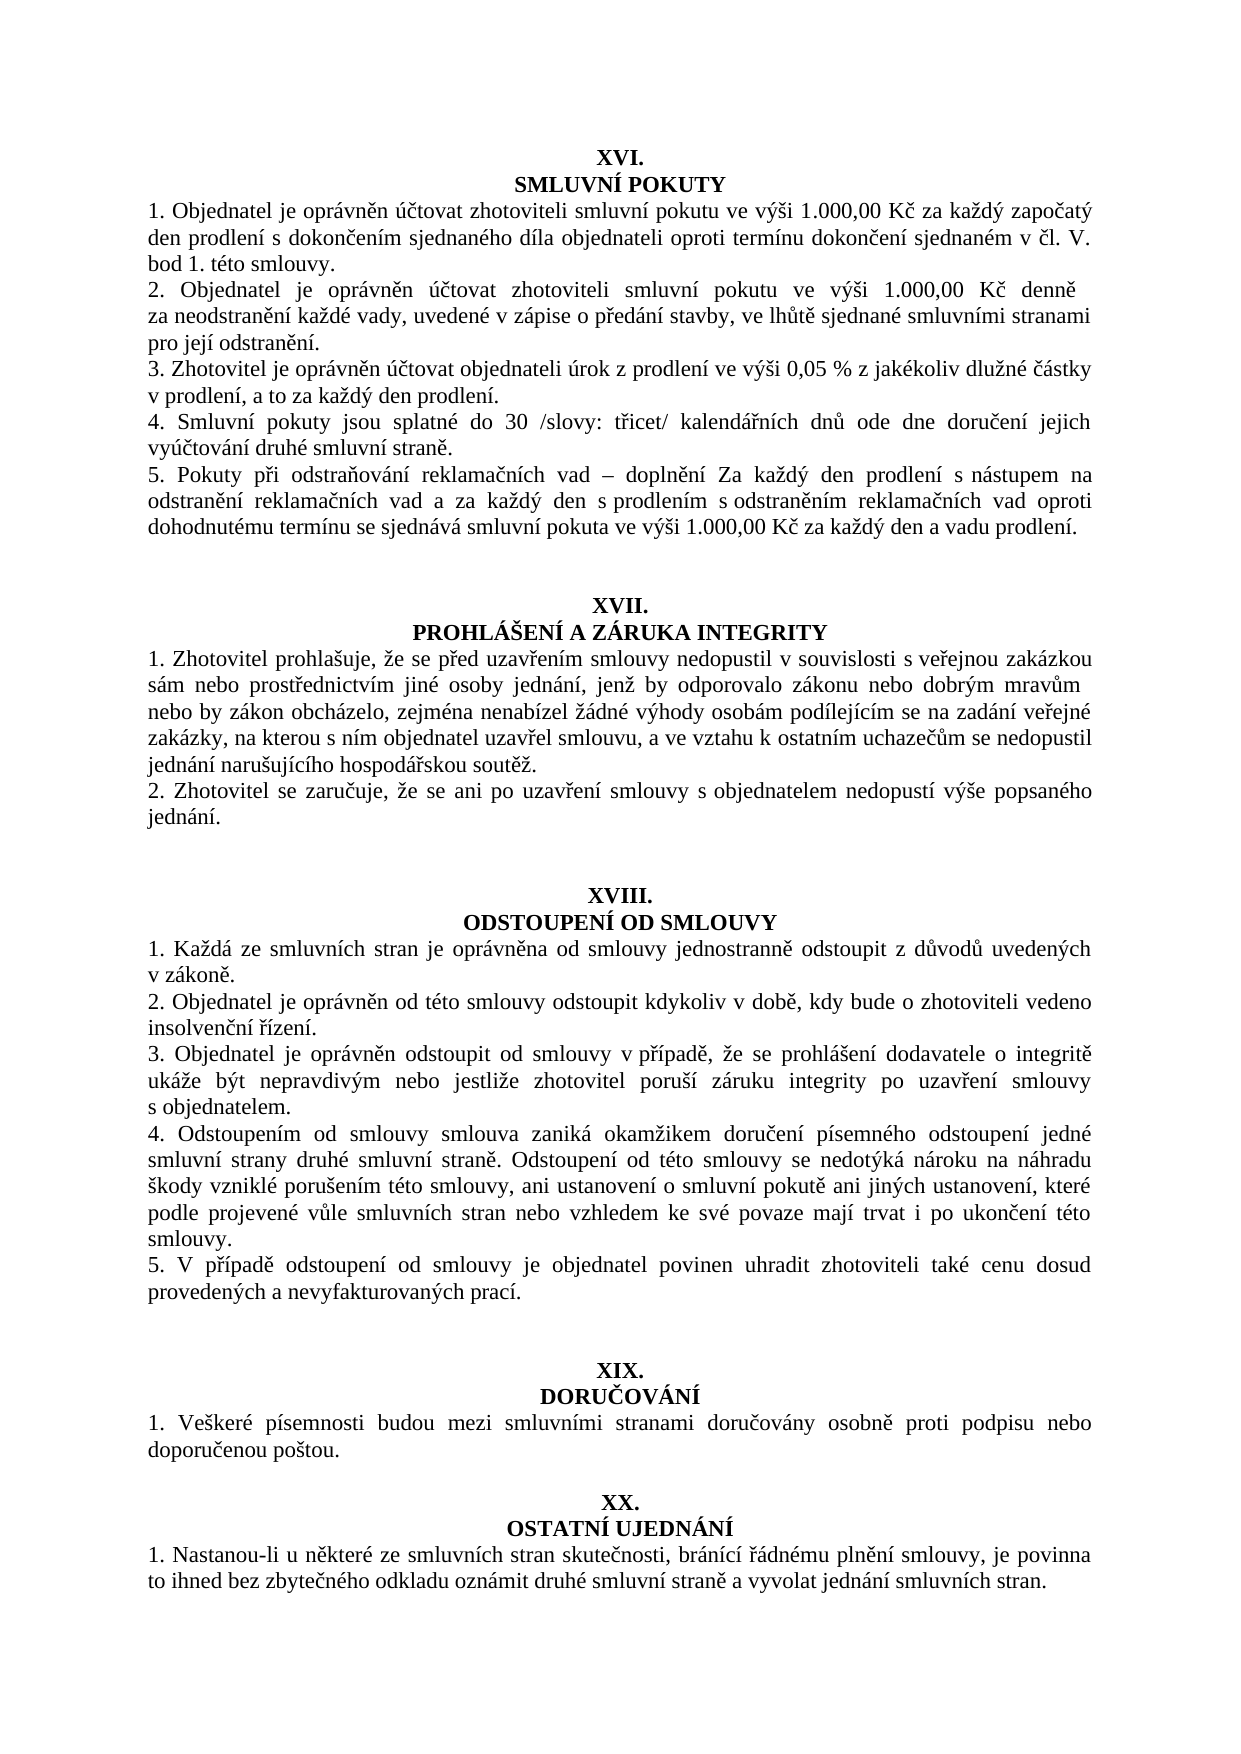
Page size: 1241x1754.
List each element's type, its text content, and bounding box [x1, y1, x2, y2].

text XX. [148, 1488, 1093, 1515]
text 3. Objednatel je oprávněn odstoupit od smlouvy v případě, že se prohlášení dodavatele o integritě ukáže být nepravdivým nebo jestliže zhotovitel poruší záruku integrity po uzavření smlouvy s objednatelem. [148, 1041, 1093, 1119]
text SMLUVNÍ POKUTY [148, 171, 1093, 197]
text XIX. [148, 1357, 1093, 1383]
text OSTATNÍ UJEDNÁNÍ [148, 1515, 1093, 1541]
text XVIII. [148, 882, 1093, 909]
text 1. Zhotovitel prohlašuje, že se před uzavřením smlouvy nedopustil v souvislosti s veřejnou zakázkou sám nebo prostřednictvím jiné osoby jednání, jenž by odporovalo zákonu nebo dobrým mravům nebo by zákon obcházelo, zejména nenabízel žádné výhody osobám podílejícím se na zadání veřejné zakázky, na kterou s ním objednatel uzavřel smlouvu, a ve vztahu k ostatním uchazečům se nedopustil jednání narušujícího hospodářskou soutěž. [148, 645, 1093, 777]
text XVII. [148, 592, 1093, 619]
text 3. Zhotovitel je oprávněn účtovat objednateli úrok z prodlení ve výši 0,05 % z jakékoliv dlužné částky v prodlení, a to za každý den prodlení. [148, 355, 1093, 408]
text PROHLÁŠENÍ A ZÁRUKA INTEGRITY [148, 619, 1093, 645]
text 2. Zhotovitel se zaručuje, že se ani po uzavření smlouvy s objednatelem nedopustí výše popsaného jednání. [148, 777, 1093, 830]
text DORUČOVÁNÍ [148, 1383, 1093, 1409]
text 5. Pokuty při odstraňování reklamačních vad – doplnění Za každý den prodlení s nástupem na odstranění reklamačních vad a za každý den s prodlením s odstraněním reklamačních vad oproti dohodnutému termínu se sjednává smluvní pokuta ve výši 1.000,00 Kč za každý den a vadu prodlení. [148, 461, 1093, 540]
text 1. Veškeré písemnosti budou mezi smluvními stranami doručovány osobně proti podpisu nebo doporučenou poštou. [148, 1409, 1093, 1462]
text 1. Objednatel je oprávněn účtovat zhotoviteli smluvní pokutu ve výši 1.000,00 Kč za každý započatý den prodlení s dokončením sjednaného díla objednateli oproti termínu dokončení sjednaném v čl. V. bod 1. této smlouvy. [148, 197, 1093, 276]
text XVI. [148, 144, 1093, 171]
text 4. Smluvní pokuty jsou splatné do 30 /slovy: třicet/ kalendářních dnů ode dne doručení jejich vyúčtování druhé smluvní straně. [148, 408, 1093, 461]
text 4. Odstoupením od smlouvy smlouva zaniká okamžikem doručení písemného odstoupení jedné smluvní strany druhé smluvní straně. Odstoupení od této smlouvy se nedotýká nároku na náhradu škody vzniklé porušením této smlouvy, ani ustanovení o smluvní pokutě ani jiných ustanovení, které podle projevené vůle smluvních stran nebo vzhledem ke své povaze mají trvat i po ukončení této smlouvy. [148, 1119, 1093, 1251]
text 1. Nastanou-li u některé ze smluvních stran skutečnosti, bránící řádnému plnění smlouvy, je povinna to ihned bez zbytečného odkladu oznámit druhé smluvní straně a vyvolat jednání smluvních stran. [148, 1541, 1093, 1594]
text 2. Objednatel je oprávněn od této smlouvy odstoupit kdykoliv v době, kdy bude o zhotoviteli vedeno insolvenční řízení. [148, 988, 1093, 1041]
text 1. Každá ze smluvních stran je oprávněna od smlouvy jednostranně odstoupit z důvodů uvedených v zákoně. [148, 935, 1093, 988]
text 5. V případě odstoupení od smlouvy je objednatel povinen uhradit zhotoviteli také cenu dosud provedených a nevyfakturovaných prací. [148, 1251, 1093, 1304]
text 2. Objednatel je oprávněn účtovat zhotoviteli smluvní pokutu ve výši 1.000,00 Kč denně za neodstranění každé vady, uvedené v zápise o předání stavby, ve lhůtě sjednané smluvními stranami pro její odstranění. [148, 276, 1093, 355]
subtitle ODSTOUPENÍ OD SMLOUVY [148, 909, 1093, 935]
